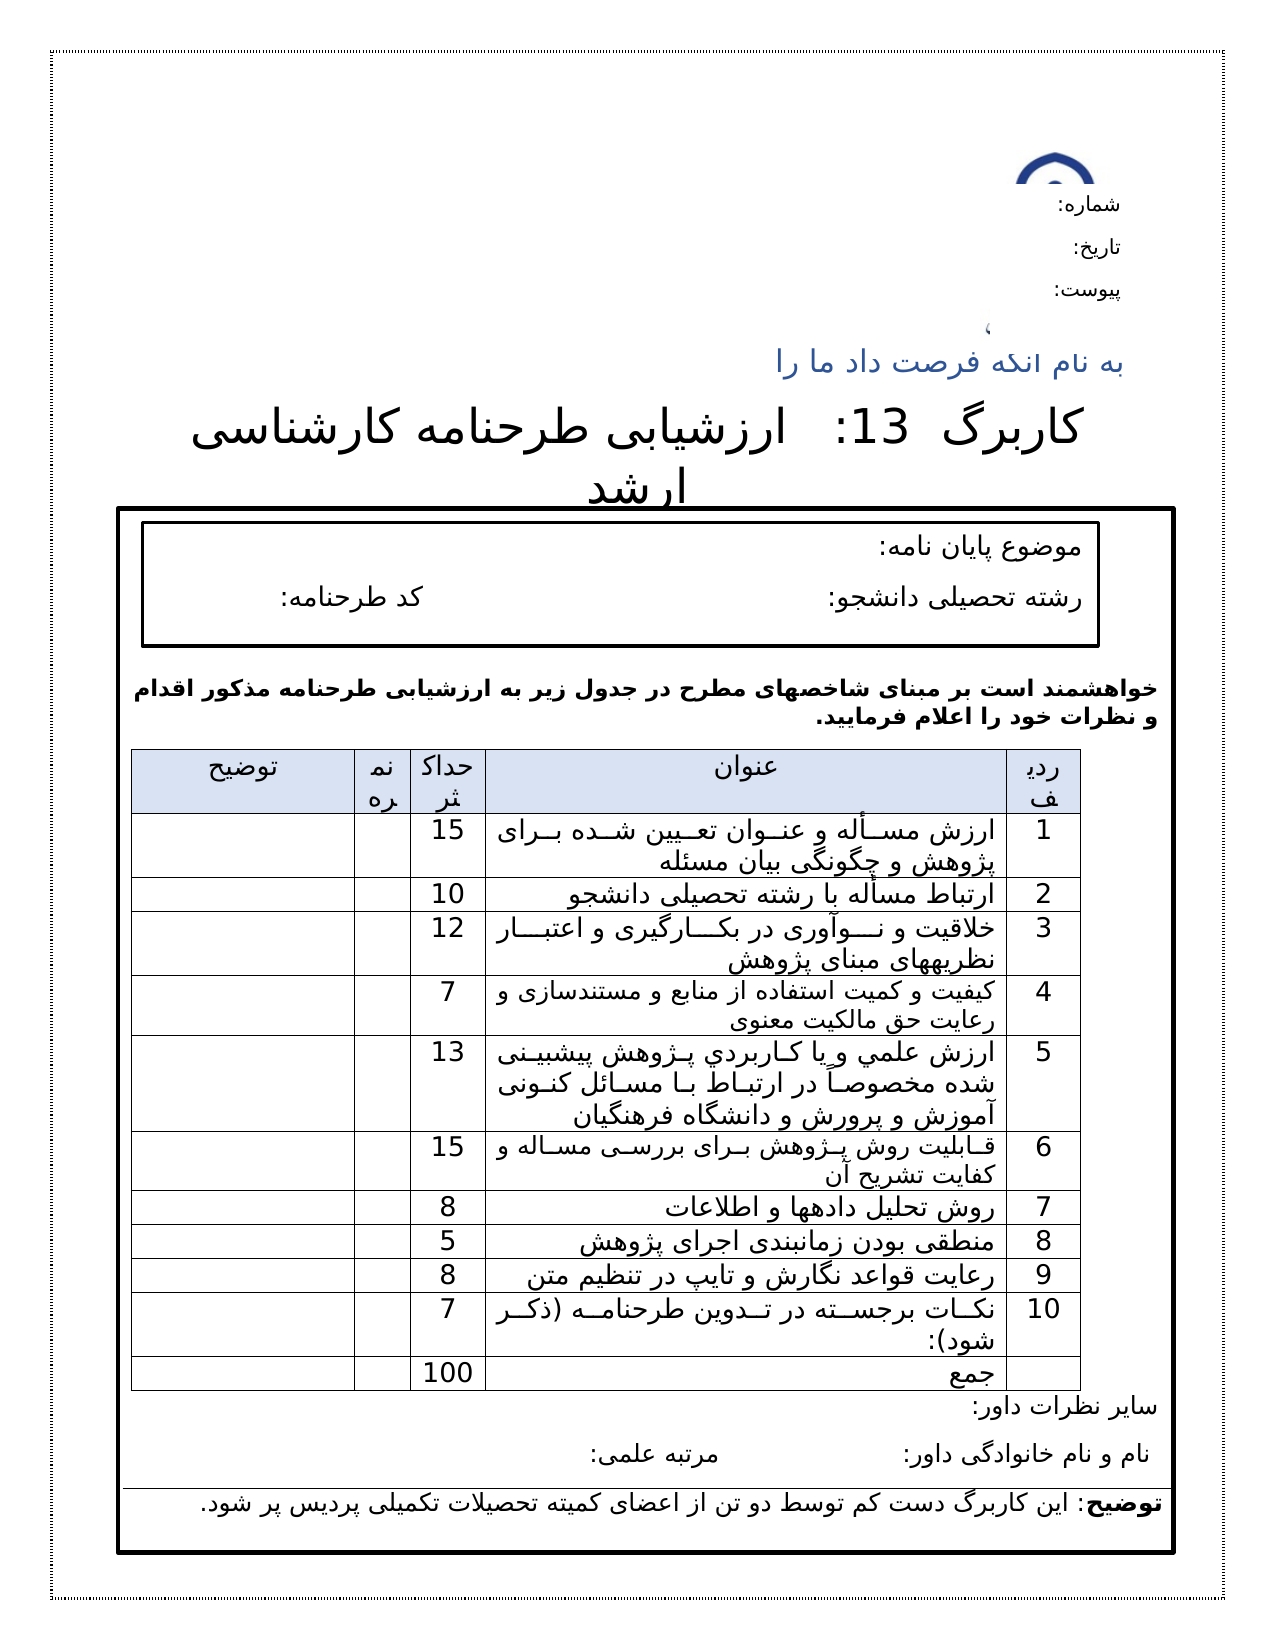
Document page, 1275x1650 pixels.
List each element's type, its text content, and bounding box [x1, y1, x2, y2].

text به نام آنکه فرصت داد ما را [150, 150, 1125, 380]
text کاربرگ 13: ارزشیابی طرحنامه کارشناسی ارشد [150, 399, 1125, 506]
picture [979, 150, 1125, 341]
